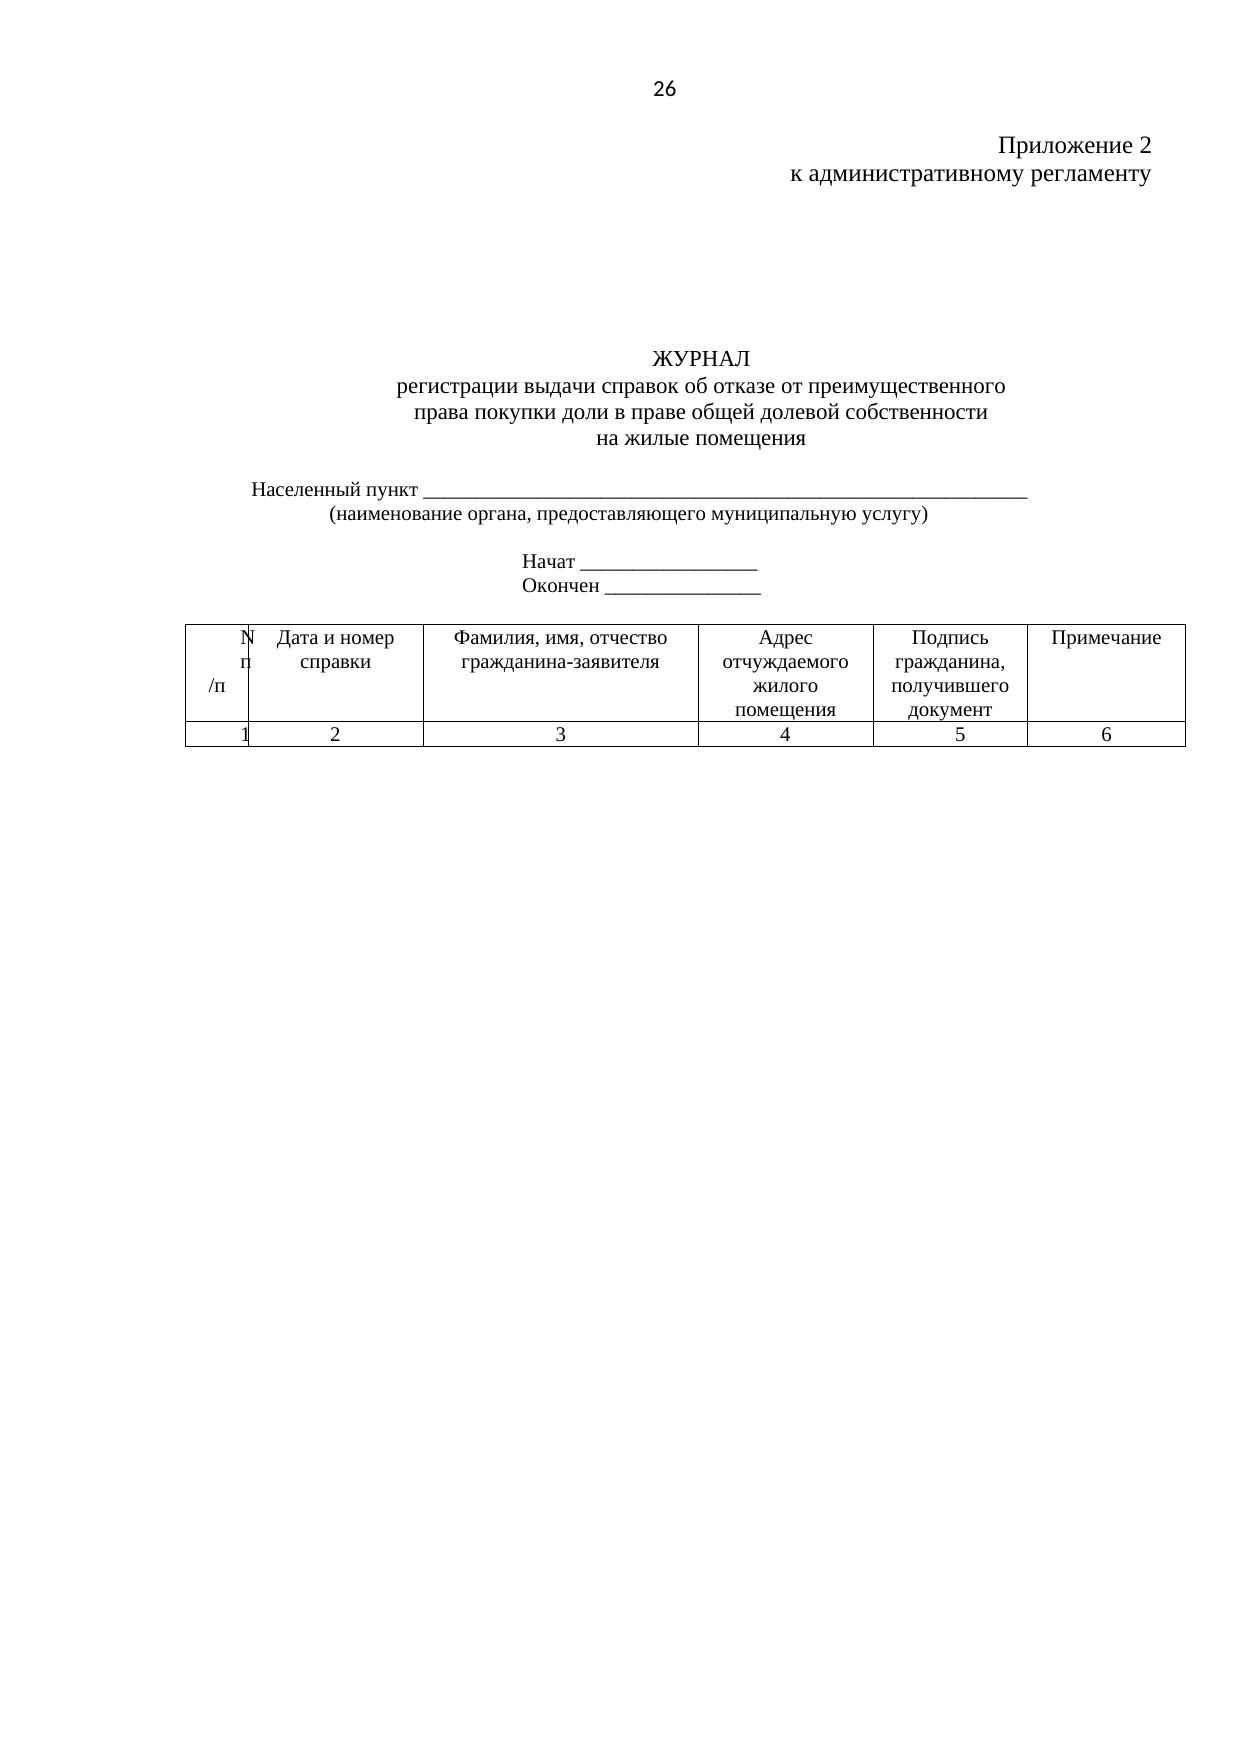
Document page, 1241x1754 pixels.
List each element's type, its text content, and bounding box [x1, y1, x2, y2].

table_cell 2 [249, 722, 423, 746]
table_header Фамилия, имя, отчество гражданина-заявителя [424, 625, 698, 721]
text Населенный пункт __________________________________________________________ [177, 477, 1152, 501]
table_cell 6 [1028, 722, 1185, 746]
table_header Дата и номер справки [249, 625, 423, 721]
table_cell 1 [186, 722, 248, 746]
text права покупки доли в праве общей долевой собственности [177, 398, 1152, 424]
table_cell 5 [874, 722, 1027, 746]
text ЖУРНАЛ [177, 345, 1152, 372]
text Начат _________________ [177, 549, 1152, 573]
table_cell 4 [699, 722, 873, 746]
text Окончен _______________ [177, 573, 1152, 597]
text на жилые помещения [177, 424, 1152, 451]
text к административному регламенту [177, 158, 1152, 187]
table_header N п/п [186, 625, 248, 721]
table_header Адрес отчуждаемого жилого помещения [699, 625, 873, 721]
text регистрации выдачи справок об отказе от преимущественного [177, 372, 1152, 398]
table_header Подпись гражданина, получившего документ [874, 625, 1027, 721]
text (наименование органа, предоставляющего муниципальную услугу) [177, 501, 1152, 525]
table_cell 3 [424, 722, 698, 746]
table_header Примечание [1028, 625, 1185, 721]
text Приложение 2 [177, 130, 1152, 158]
